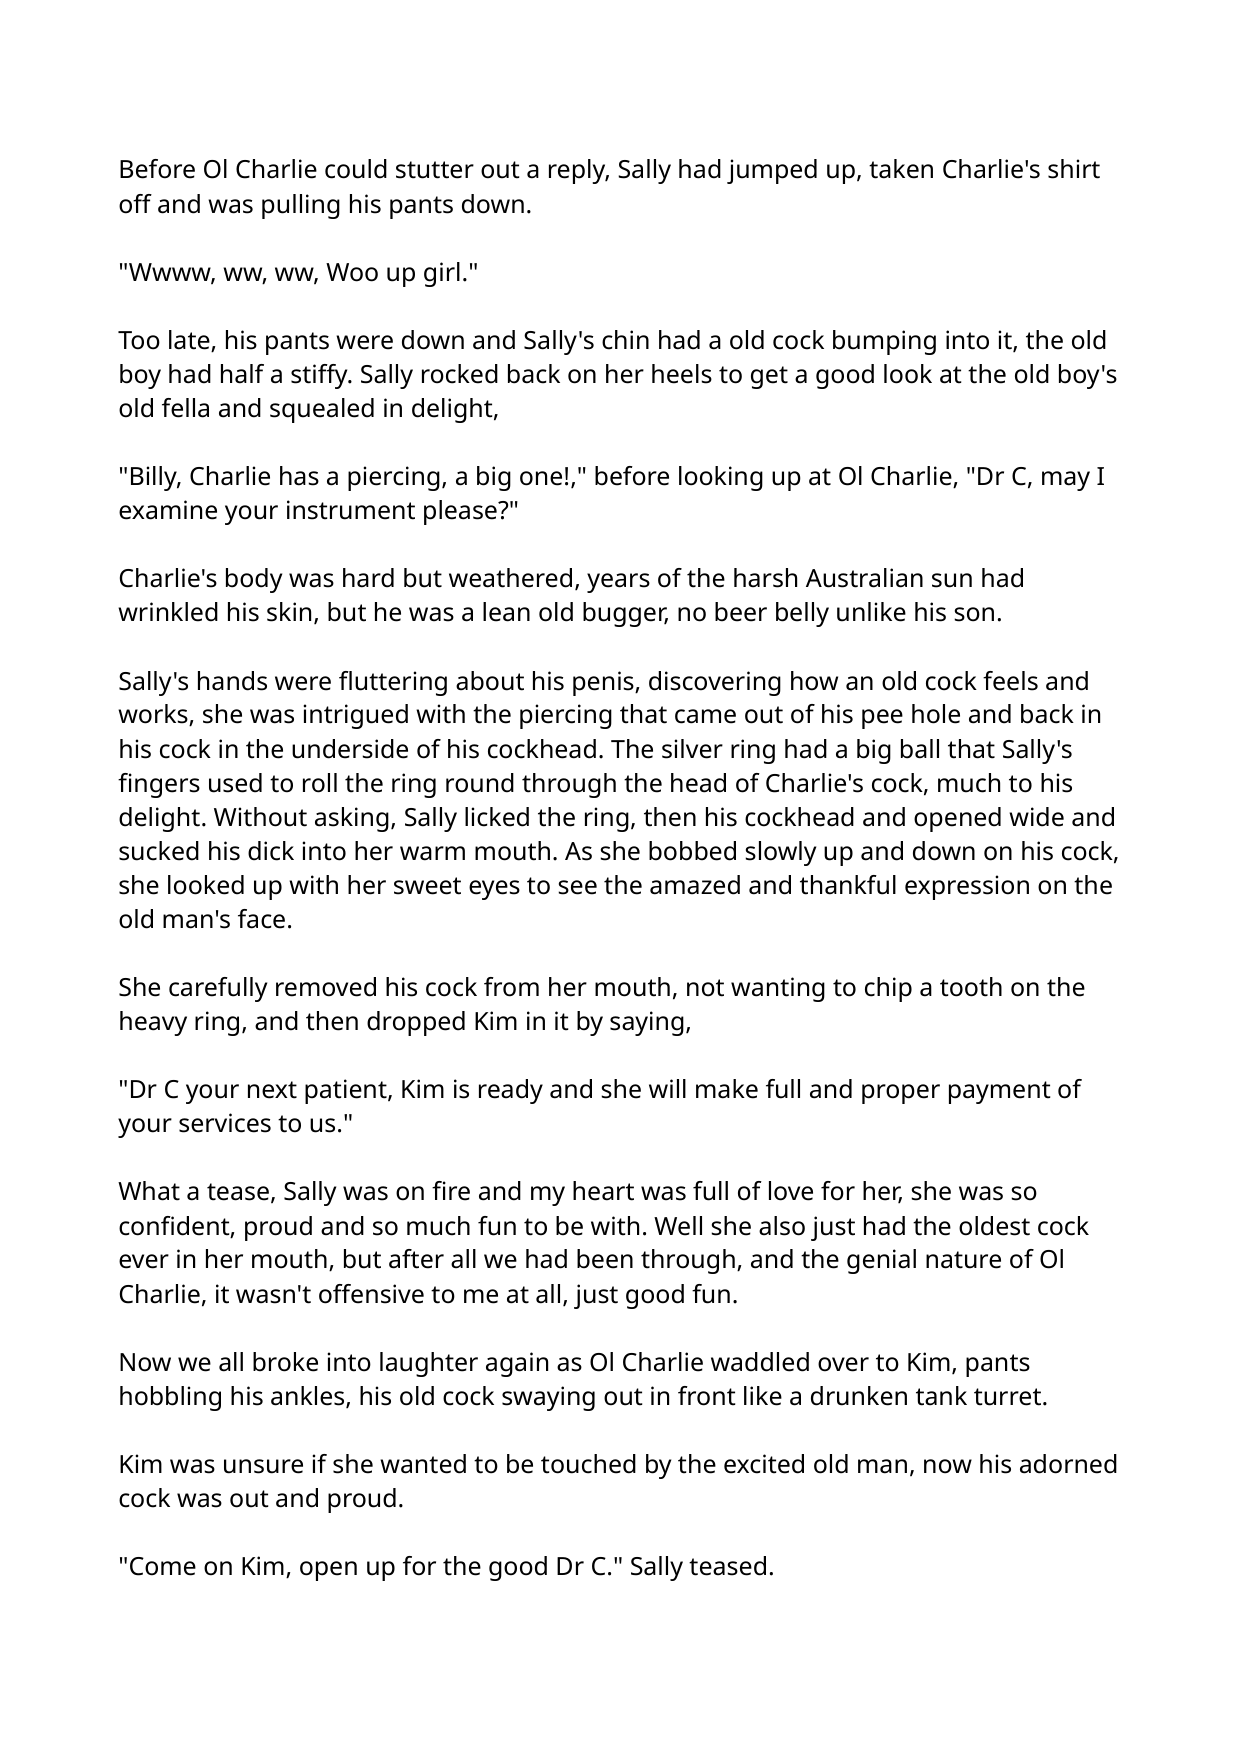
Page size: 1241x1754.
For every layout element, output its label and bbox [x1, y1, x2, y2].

text [118, 118, 1122, 1617]
